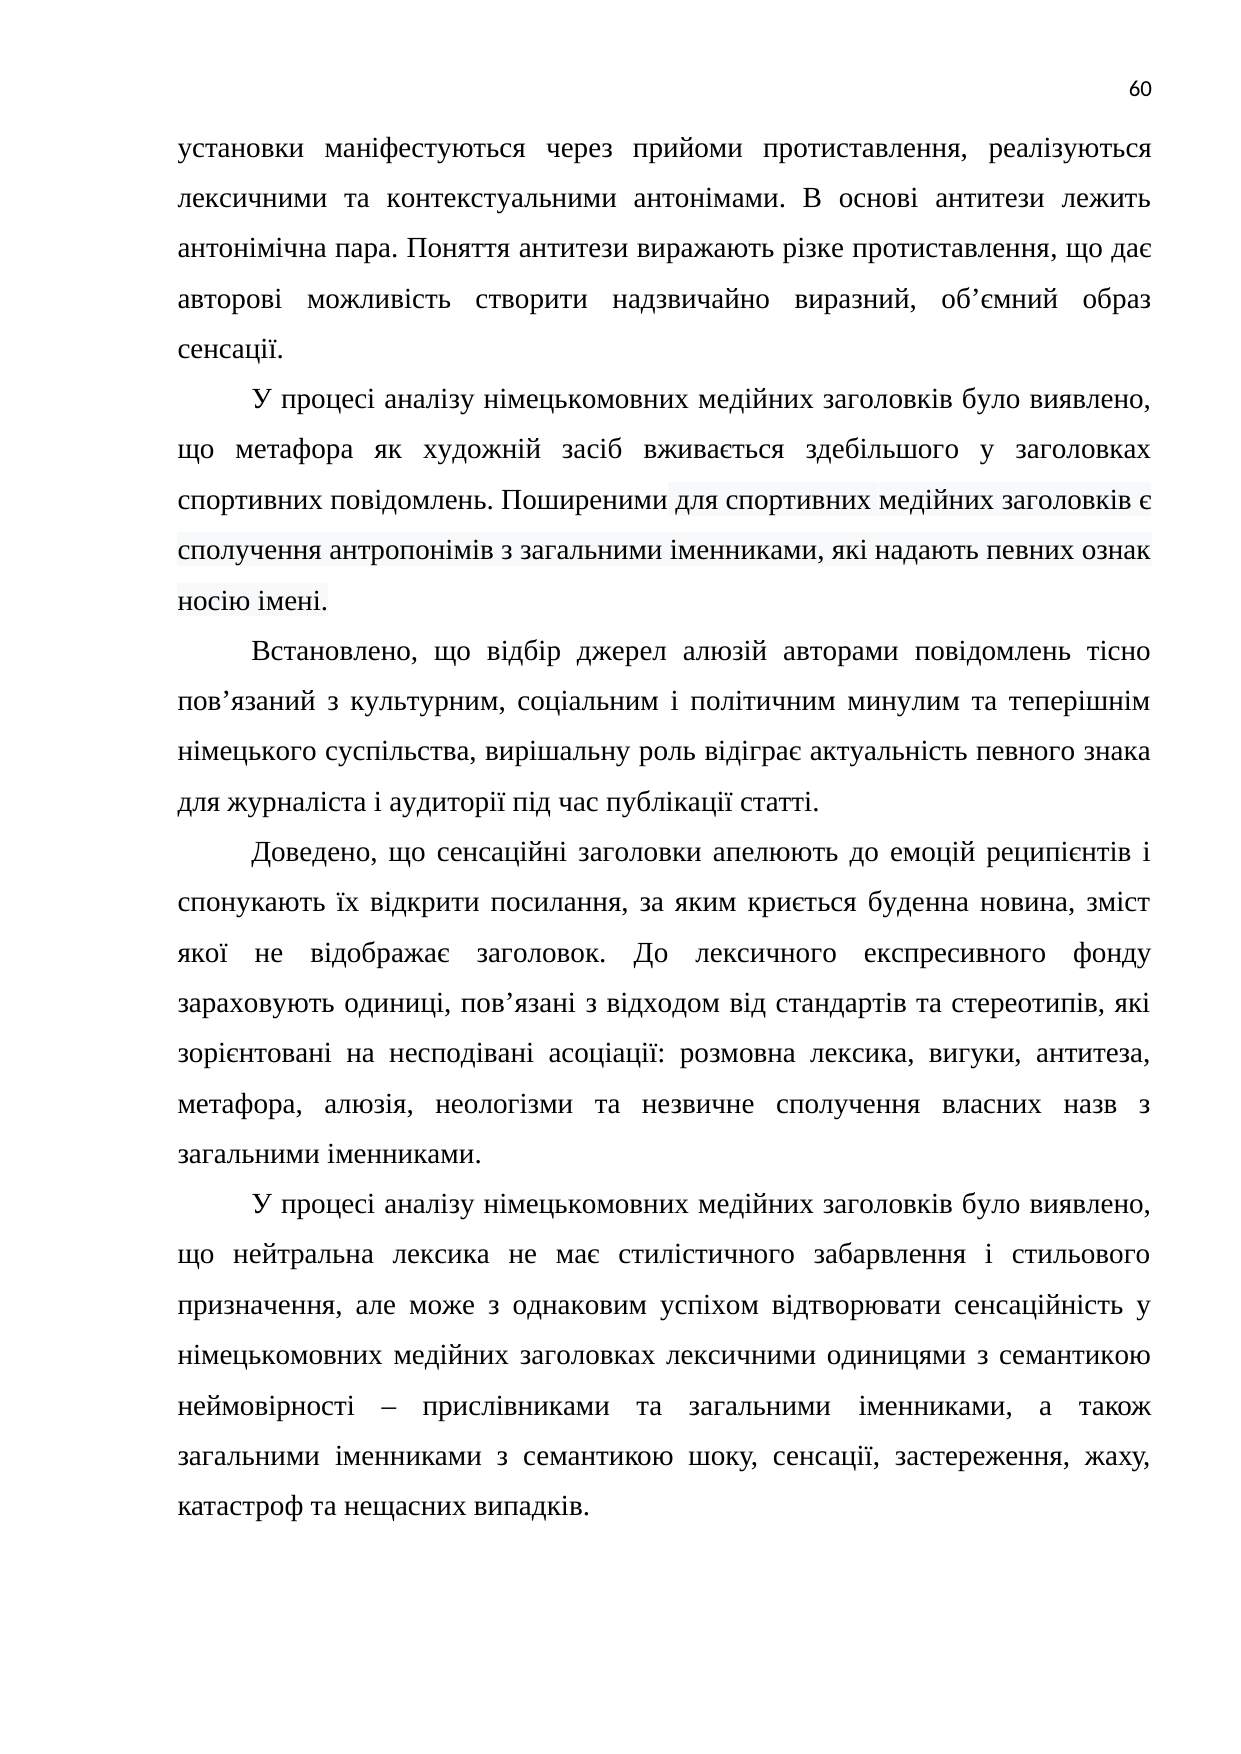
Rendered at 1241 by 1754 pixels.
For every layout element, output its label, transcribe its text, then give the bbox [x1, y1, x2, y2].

text У процесі аналізу німецькомовних медійних заголовків було виявлено, що нейтральна лексика не має стилістичного забарвлення і стильового призначення, але може з однаковим успіхом відтворювати сенсаційність у німецькомовних медійних заголовках лексичними одиницями з семантикою неймовірності – прислівниками та загальними іменниками, а також загальними іменниками з семантикою шоку, сенсації, застереження, жаху, катастроф та нещасних випадків. [177, 1186, 1152, 1522]
text Встановлено, що відбір джерел алюзій авторами повідомлень тісно пов’язаний з культурним, соціальним і політичним минулим та теперішнім німецького суспільства, вирішальну роль відіграє актуальність певного знака для журналіста і аудиторії під час публікації статті. [177, 633, 1152, 817]
text Доведено, що сенсаційні заголовки апелюють до емоцій реципієнтів і спонукають їх відкрити посилання, за яким криється буденна новина, зміст якої не відображає заголовок. До лексичного експресивного фонду зараховують одиниці, повʼязані з відходом від стандартів та стереотипів, які зорієнтовані на несподівані асоціації: розмовна лексика, вигуки, антитеза, метафора, алюзія, неологізми та незвичне сполучення власних назв з загальними іменниками. [177, 918, 1152, 1169]
text У процесі аналізу німецькомовних медійних заголовків було виявлено, що метафора як художній засіб вживається здебільшого у заголовках спортивних повідомлень. Поширеними для спортивних медійних заголовків є сполучення антропонімів з загальними іменниками, які надають певних ознак носію імені. [177, 566, 1152, 616]
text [177, 130, 1152, 364]
text Доведено, що сенсаційні заголовки апелюють до емоцій реципієнтів і спонукають їх відкрити посилання, за яким криється буденна новина, зміст якої не відображає заголовок. До лексичного експресивного фонду зараховують одиниці, повʼязані з відходом від стандартів та стереотипів, які зорієнтовані на несподівані асоціації: розмовна лексика, вигуки, антитеза, метафора, алюзія, неологізми та незвичне сполучення власних назв з загальними іменниками. [177, 834, 1152, 885]
text У процесі аналізу німецькомовних медійних заголовків було виявлено, що метафора як художній засіб вживається здебільшого у заголовках спортивних повідомлень. Поширеними для спортивних медійних заголовків є сполучення антропонімів з загальними іменниками, які надають певних ознак носію імені. [177, 381, 1152, 532]
